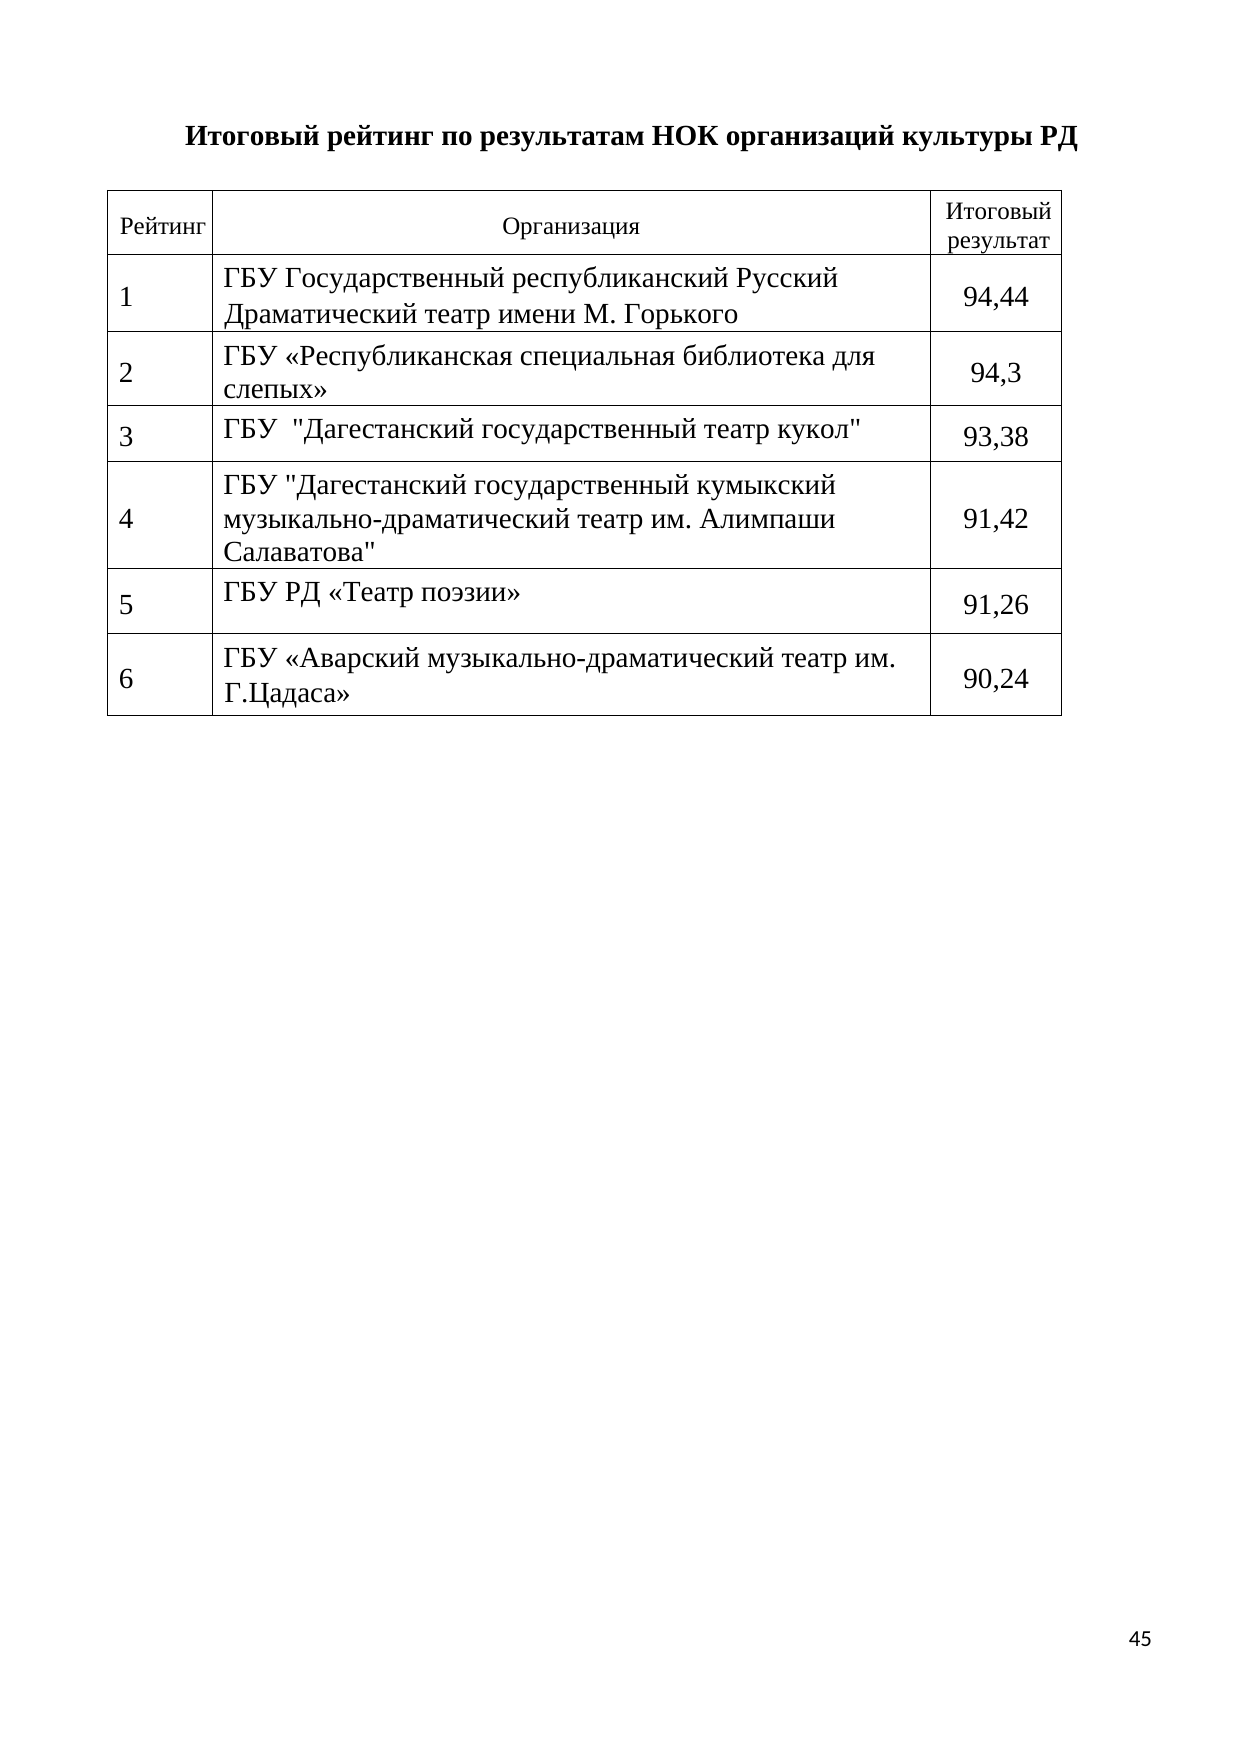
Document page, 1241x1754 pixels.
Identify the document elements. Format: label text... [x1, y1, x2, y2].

table_cell 91,26 [931, 569, 1061, 633]
table_cell 93,38 [931, 406, 1061, 461]
table_cell 2 [108, 332, 212, 405]
table_cell ГБУ "Дагестанский государственный кумыкский музыкально-драматический театр им. Алимпаши Салаватова" [213, 462, 930, 568]
table_cell ГБУ "Дагестанский государственный театр кукол" [213, 406, 930, 461]
table_cell 1 [108, 255, 212, 331]
table_cell ГБУ Государственный республиканский Русский Драматический театр имени М. Горького [213, 255, 930, 331]
table_header Рейтинг [108, 191, 212, 254]
table_cell ГБУ «Республиканская специальная библиотека для слепых» [213, 332, 930, 405]
table_cell 6 [108, 634, 212, 715]
table_cell 94,3 [931, 332, 1061, 405]
table_cell ГБУ «Аварский музыкально-драматический театр им. Г.Цадаса» [213, 634, 930, 715]
text Итоговый рейтинг по результатам НОК организаций культуры РД [118, 118, 1146, 152]
table_header Организация [213, 191, 930, 254]
table_cell 3 [108, 406, 212, 461]
table_cell 91,42 [931, 462, 1061, 568]
table_header Итоговый результат [931, 191, 1061, 254]
table_cell 94,44 [931, 255, 1061, 331]
table_cell ГБУ РД «Театр поэзии» [213, 569, 930, 633]
table_cell 4 [108, 462, 212, 568]
table_cell 5 [108, 569, 212, 633]
table_cell 90,24 [931, 634, 1061, 715]
